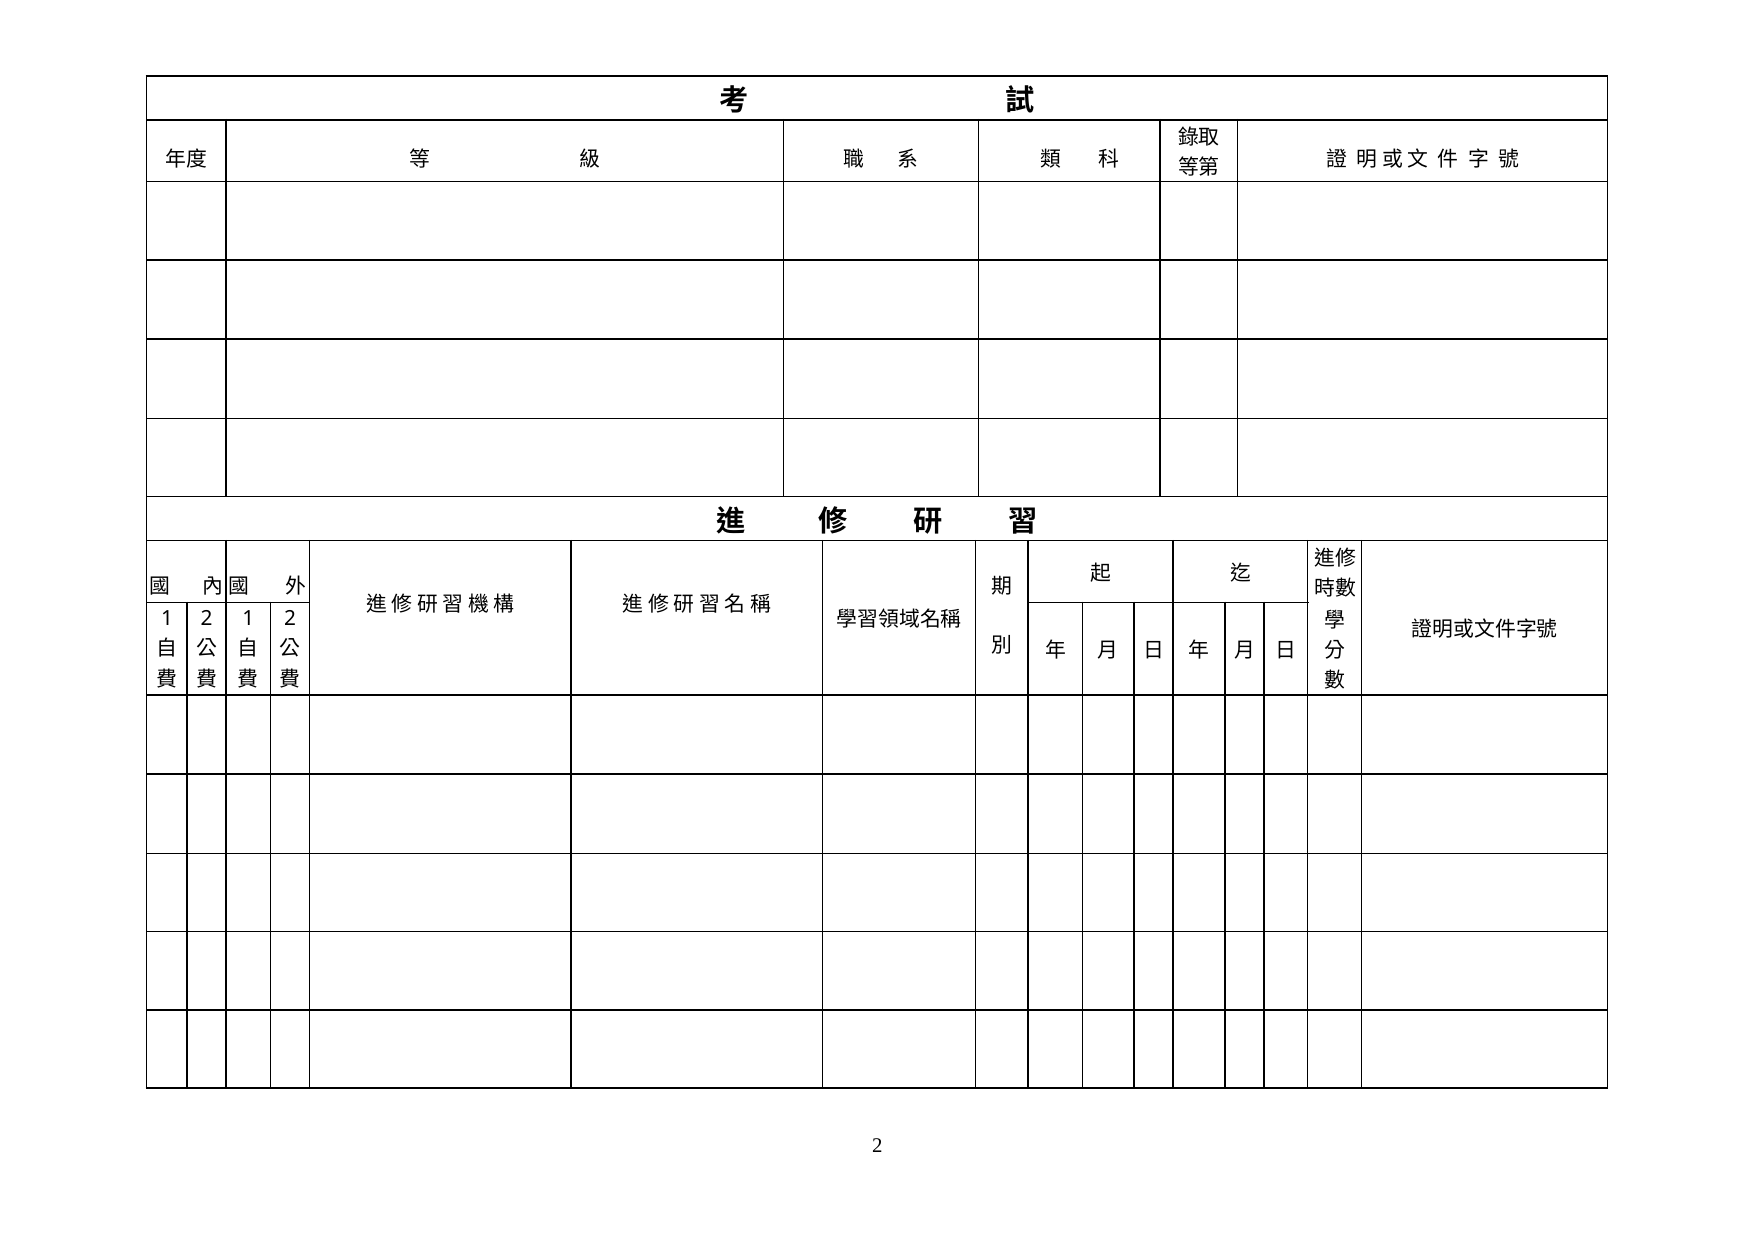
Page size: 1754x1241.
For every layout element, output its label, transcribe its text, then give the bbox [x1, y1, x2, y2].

table_cell [147, 340, 225, 418]
table_cell 證 明 或 文 件 字 號 [1238, 121, 1607, 181]
table_cell [1174, 696, 1224, 773]
table_cell [1362, 932, 1607, 1009]
table_cell [1362, 696, 1607, 773]
table_cell 年 [1029, 603, 1082, 694]
table_cell [271, 854, 309, 931]
table_cell 2 公費 [271, 603, 309, 694]
table_cell [572, 775, 822, 853]
table_cell [979, 419, 1159, 496]
table_cell [1226, 775, 1263, 853]
table_cell [979, 261, 1159, 338]
table_cell 學 分 數 [1308, 602, 1361, 694]
table_cell 月 [1083, 603, 1133, 694]
table_cell [147, 696, 186, 773]
table_cell [1362, 775, 1607, 853]
table_cell [1308, 696, 1361, 773]
table_cell [147, 1011, 186, 1087]
table_cell [1135, 696, 1172, 773]
table_cell [823, 854, 975, 931]
table_cell [1174, 1011, 1224, 1087]
table_cell [1161, 182, 1237, 259]
table_cell [823, 696, 975, 773]
table_cell 進修時數 [1308, 541, 1361, 602]
table_cell [1029, 1011, 1082, 1087]
table_cell 錄取 等第 [1161, 121, 1237, 181]
table_cell [271, 932, 309, 1009]
table_cell [147, 932, 186, 1009]
table_cell [1083, 932, 1133, 1009]
table_cell [572, 854, 822, 931]
table_cell [1226, 1011, 1263, 1087]
table_cell [1135, 854, 1172, 931]
table_cell [1161, 261, 1237, 338]
table_cell 學習領域名稱 [823, 541, 975, 694]
table_cell [1083, 854, 1133, 931]
table_cell [823, 775, 975, 853]
table_cell [1308, 775, 1361, 853]
table_cell [227, 419, 783, 496]
table_cell [271, 775, 309, 853]
table_cell 年度 [147, 121, 225, 181]
table_cell 進 修 研 習 機 構 [310, 541, 570, 694]
table_cell [784, 419, 978, 496]
table_cell [227, 932, 270, 1009]
table_cell [1238, 261, 1607, 338]
table_cell [147, 419, 225, 496]
table_header 考 試 [147, 77, 1607, 119]
table_cell [1083, 775, 1133, 853]
table_cell [1029, 854, 1082, 931]
table_cell 2 公費 [188, 603, 225, 694]
table_cell [1161, 340, 1237, 418]
table_cell [227, 182, 783, 259]
table_cell [1226, 932, 1263, 1009]
table_cell [784, 261, 978, 338]
table_cell [1265, 932, 1307, 1009]
table_cell 起 [1029, 541, 1172, 602]
table_cell [271, 1011, 309, 1087]
table_cell [1029, 696, 1082, 773]
table_cell 職 系 [784, 121, 978, 181]
table_cell [976, 775, 1027, 853]
table_cell 國 內 [147, 541, 225, 602]
table_cell [1362, 1011, 1607, 1087]
table_cell [310, 775, 570, 853]
table_cell [147, 854, 186, 931]
table_cell [976, 696, 1027, 773]
table_cell [1226, 854, 1263, 931]
table_cell 證明或文件字號 [1362, 541, 1607, 694]
table_cell [310, 932, 570, 1009]
table_cell [271, 696, 309, 773]
table_cell [572, 696, 822, 773]
table_cell 國 外 [227, 541, 309, 602]
table_cell [310, 696, 570, 773]
table_cell [227, 854, 270, 931]
table_cell [1161, 419, 1237, 496]
table_cell 年 [1174, 603, 1224, 694]
table_cell 進 修 研 習 [147, 497, 1607, 540]
table_cell [784, 340, 978, 418]
table_cell 進 修 研 習 名 稱 [572, 541, 822, 694]
table_cell [1238, 419, 1607, 496]
table_cell 類 科 [979, 121, 1159, 181]
table_cell 期 別 [976, 541, 1027, 694]
table_cell [1308, 854, 1361, 931]
table_cell [976, 854, 1027, 931]
table_cell [227, 775, 270, 853]
table_cell [976, 932, 1027, 1009]
table_cell [979, 182, 1159, 259]
table_cell [823, 1011, 975, 1087]
table_cell [976, 1011, 1027, 1087]
table_cell [1265, 696, 1307, 773]
table_cell [1174, 932, 1224, 1009]
table_cell [1265, 1011, 1307, 1087]
table_cell [572, 1011, 822, 1087]
table_cell [1135, 775, 1172, 853]
table_cell [823, 932, 975, 1009]
table_cell 迄 [1174, 541, 1307, 602]
table_cell [979, 340, 1159, 418]
table_cell [188, 696, 225, 773]
table_cell [1308, 932, 1361, 1009]
table_cell [227, 261, 783, 338]
table_cell 1 自費 [147, 603, 186, 694]
table_cell [147, 261, 225, 338]
table_cell [310, 1011, 570, 1087]
table_cell [572, 932, 822, 1009]
table_cell [227, 340, 783, 418]
table_cell 等 級 [227, 121, 783, 181]
table_cell [1029, 775, 1082, 853]
table_cell [147, 775, 186, 853]
table_cell [1265, 775, 1307, 853]
table_cell [1029, 932, 1082, 1009]
table_cell [1135, 1011, 1172, 1087]
table_cell [1174, 775, 1224, 853]
table_cell [1174, 854, 1224, 931]
table_cell [310, 854, 570, 931]
table_cell [1083, 696, 1133, 773]
table_cell [227, 696, 270, 773]
table_cell [784, 182, 978, 259]
table_cell 月 [1226, 603, 1263, 694]
table_cell [147, 182, 225, 259]
table_cell [1265, 854, 1307, 931]
table_cell [1238, 340, 1607, 418]
table_cell 日 [1135, 603, 1172, 694]
table_cell [1226, 696, 1263, 773]
table_cell [188, 932, 225, 1009]
table_cell [1238, 182, 1607, 259]
table_cell 1 自費 [227, 603, 270, 694]
table_cell [188, 854, 225, 931]
table_cell [1083, 1011, 1133, 1087]
table_cell [227, 1011, 270, 1087]
table_cell [1362, 854, 1607, 931]
table_cell [1308, 1011, 1361, 1087]
table_cell 日 [1265, 603, 1307, 694]
table_cell [1135, 932, 1172, 1009]
table_cell [188, 775, 225, 853]
table_cell [188, 1011, 225, 1087]
